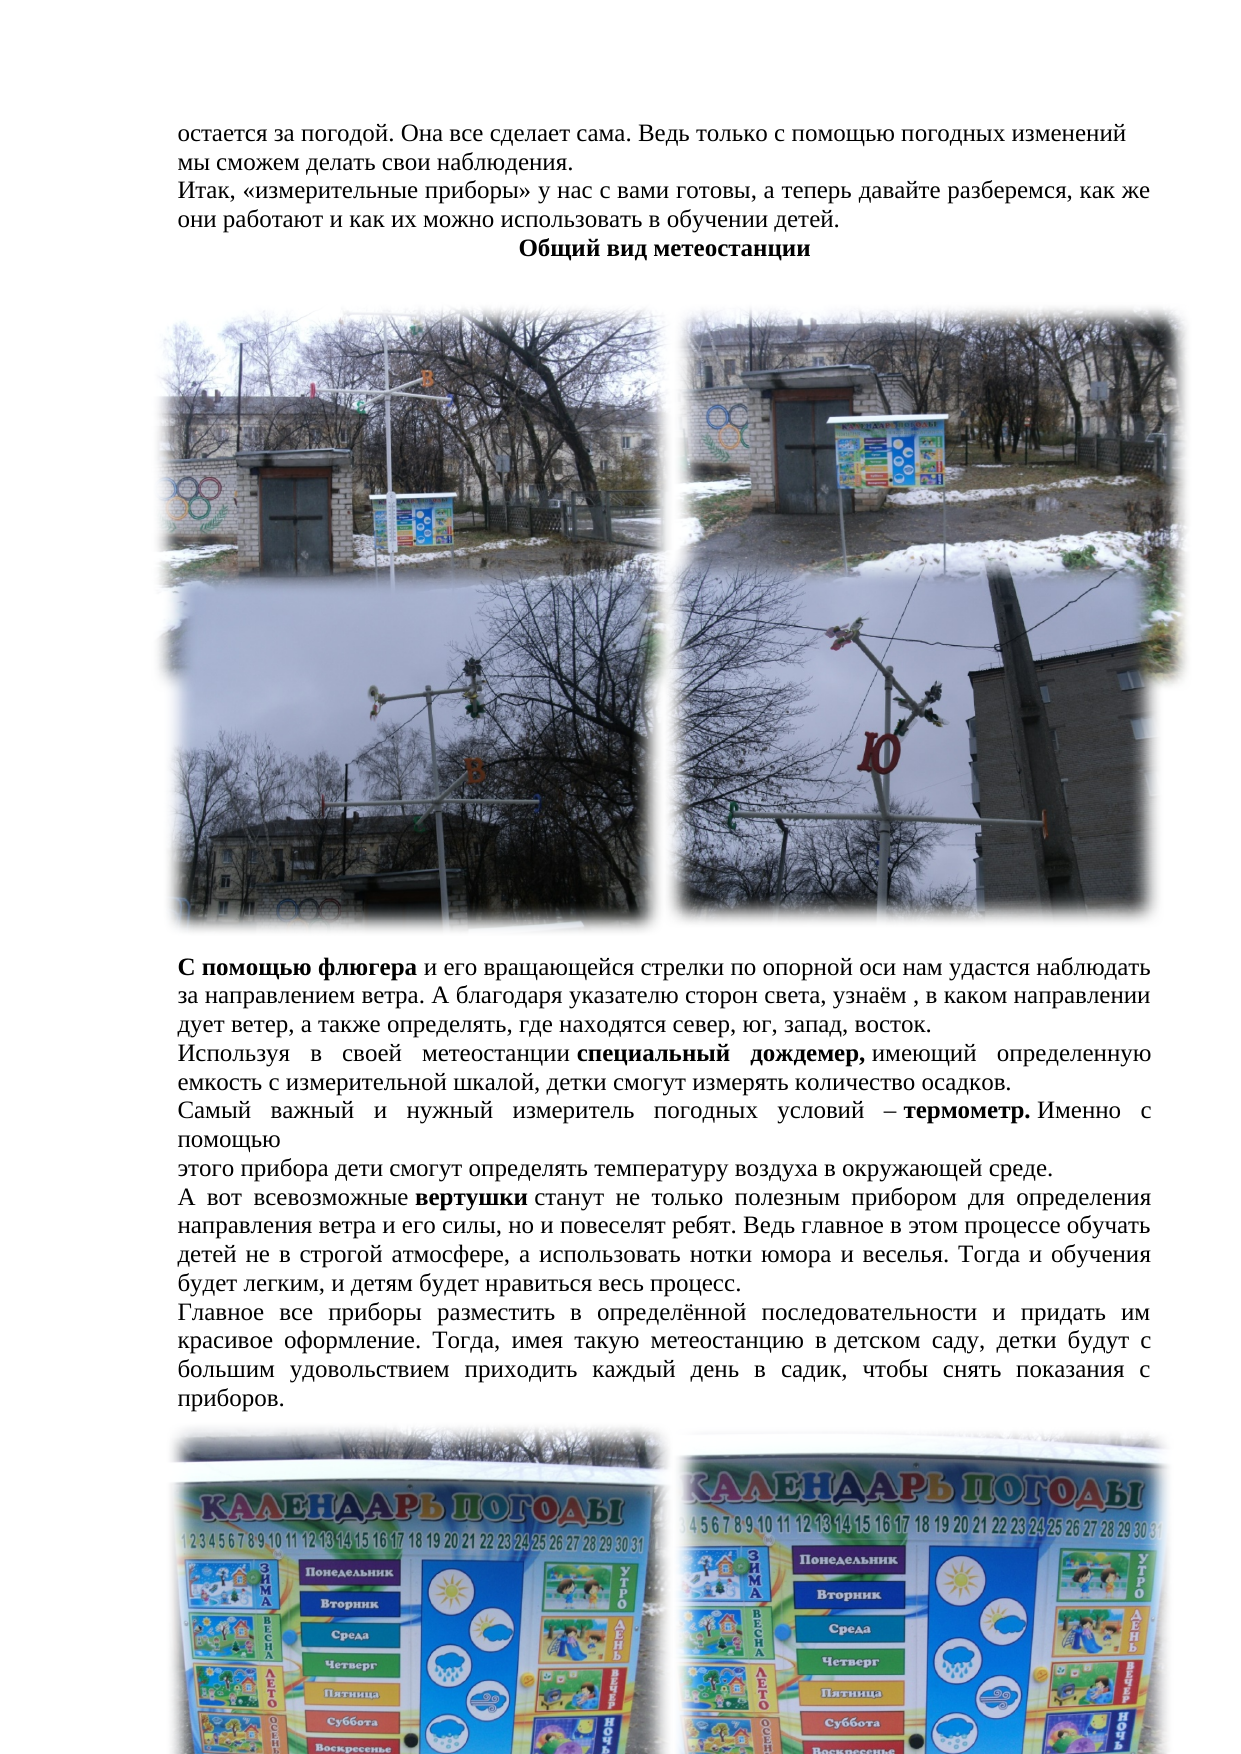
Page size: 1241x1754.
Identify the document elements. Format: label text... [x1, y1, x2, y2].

picture [194, 1451, 645, 1754]
picture [178, 331, 648, 909]
text Итак, «измерительные приборы» у нас с вами готовы, а теперь давайте разберемся, как же они работают и как их можно использовать в обучении детей. [177, 176, 1152, 233]
picture [702, 1457, 1145, 1754]
text А вот всевозможные вертушки станут не только полезным прибором для определения направления ветра и его силы, но и повеселят ребят. Ведь главное в этом процессе обучать детей не в строгой атмосфере, а использовать нотки юмора и веселья. Тогда и обучения будет легким, и детям будет нравиться весь процесс. [177, 1182, 1152, 1297]
text Главное все приборы разместить в определённой последовательности и придать им красивое оформление. Тогда, имея такую метеостанцию в детском саду, детки будут с большим удовольствием приходить каждый день в садик, чтобы снять показания с приборов. [177, 1297, 1152, 1412]
text Общий вид метеостанции [177, 233, 1152, 262]
picture [689, 331, 1164, 899]
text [177, 118, 1152, 176]
text Используя в своей метеостанции специальный дождемер, имеющий определенную емкость с измерительной шкалой, детки смогут измерять количество осадков. [177, 1038, 1152, 1096]
text этого прибора дети смогут определять температуру воздуха в окружающей среде. [177, 1153, 1152, 1182]
text С помощью флюгера и его вращающейся стрелки по опорной оси нам удастся наблюдать за направлением ветра. А благодаря указателю сторон света, узнаём , в каком направлении дует ветер, а также определять, где находятся север, юг, запад, восток. [177, 952, 1152, 1038]
text Самый важный и нужный измеритель погодных условий – термометр. Именно с помощью [177, 1096, 1152, 1153]
